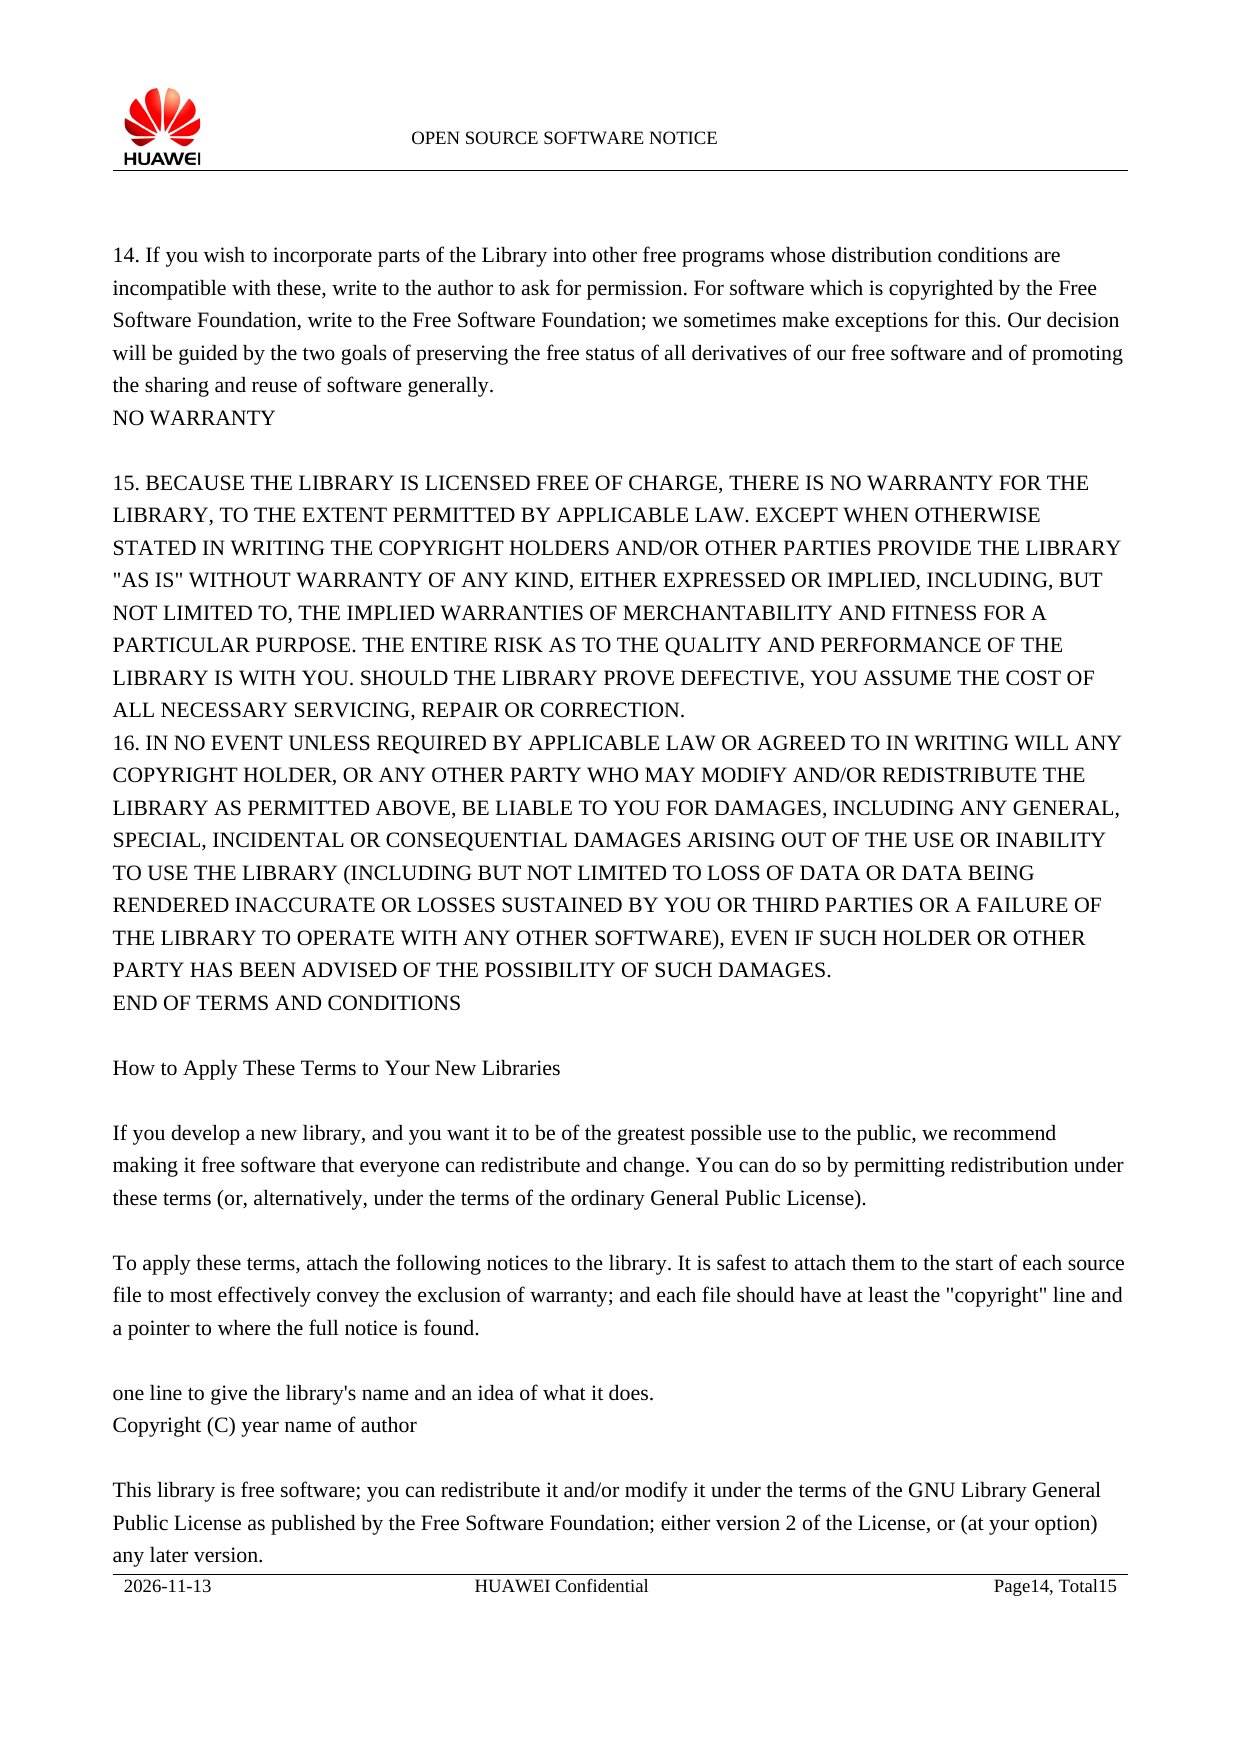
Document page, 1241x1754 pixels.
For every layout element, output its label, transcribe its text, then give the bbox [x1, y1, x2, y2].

picture [124, 88, 201, 165]
